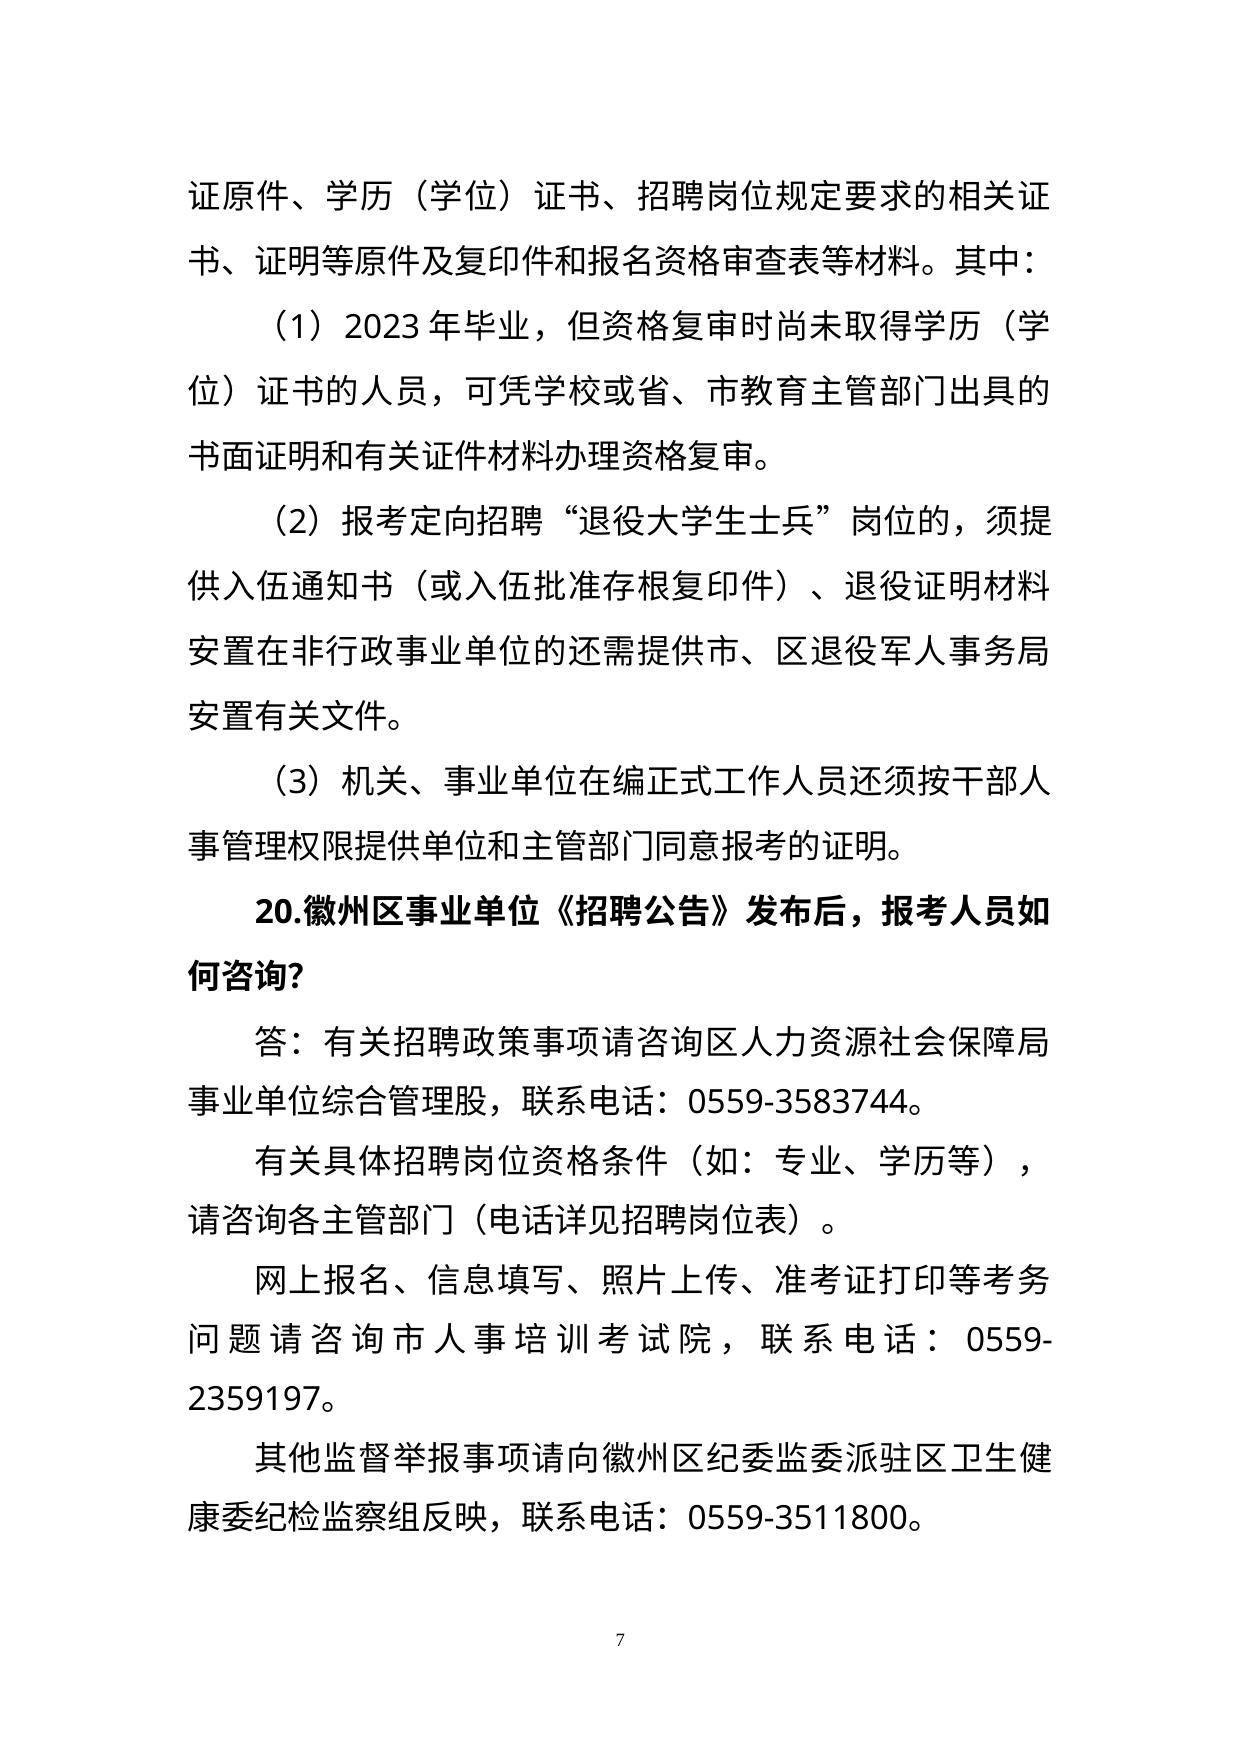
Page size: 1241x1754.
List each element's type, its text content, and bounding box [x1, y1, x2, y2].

text 其他监督举报事项请向徽州区纪委监委派驻区卫生健康委纪检监察组反映，联系电话：0559-3511800。 [187, 1423, 1053, 1541]
text （1）2023年毕业，但资格复审时尚未取得学历（学位）证书的人员，可凭学校或省、市教育主管部门出具的书面证明和有关证件材料办理资格复审。 [187, 292, 1053, 487]
text 20.徽州区事业单位《招聘公告》发布后，报考人员如何咨询？ [187, 877, 1053, 1007]
text 答：有关招聘政策事项请咨询区人力资源社会保障局事业单位综合管理股，联系电话：0559-3583744。 [187, 1007, 1053, 1126]
text （2）报考定向招聘“退役大学生士兵”岗位的，须提供入伍通知书（或入伍批准存根复印件）、退役证明材料，安置在非行政事业单位的还需提供市、区退役军人事务局安置有关文件。 [187, 487, 1053, 747]
text 网上报名、信息填写、照片上传、准考证打印等考务问题请咨询市人事培训考试院，联系电话：0559-2359197。 [187, 1244, 1053, 1423]
text 有关具体招聘岗位资格条件（如：专业、学历等），请咨询各主管部门（电话详见招聘岗位表）。 [187, 1126, 1053, 1244]
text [187, 162, 1053, 292]
text （3）机关、事业单位在编正式工作人员还须按干部人事管理权限提供单位和主管部门同意报考的证明。 [187, 747, 1053, 877]
